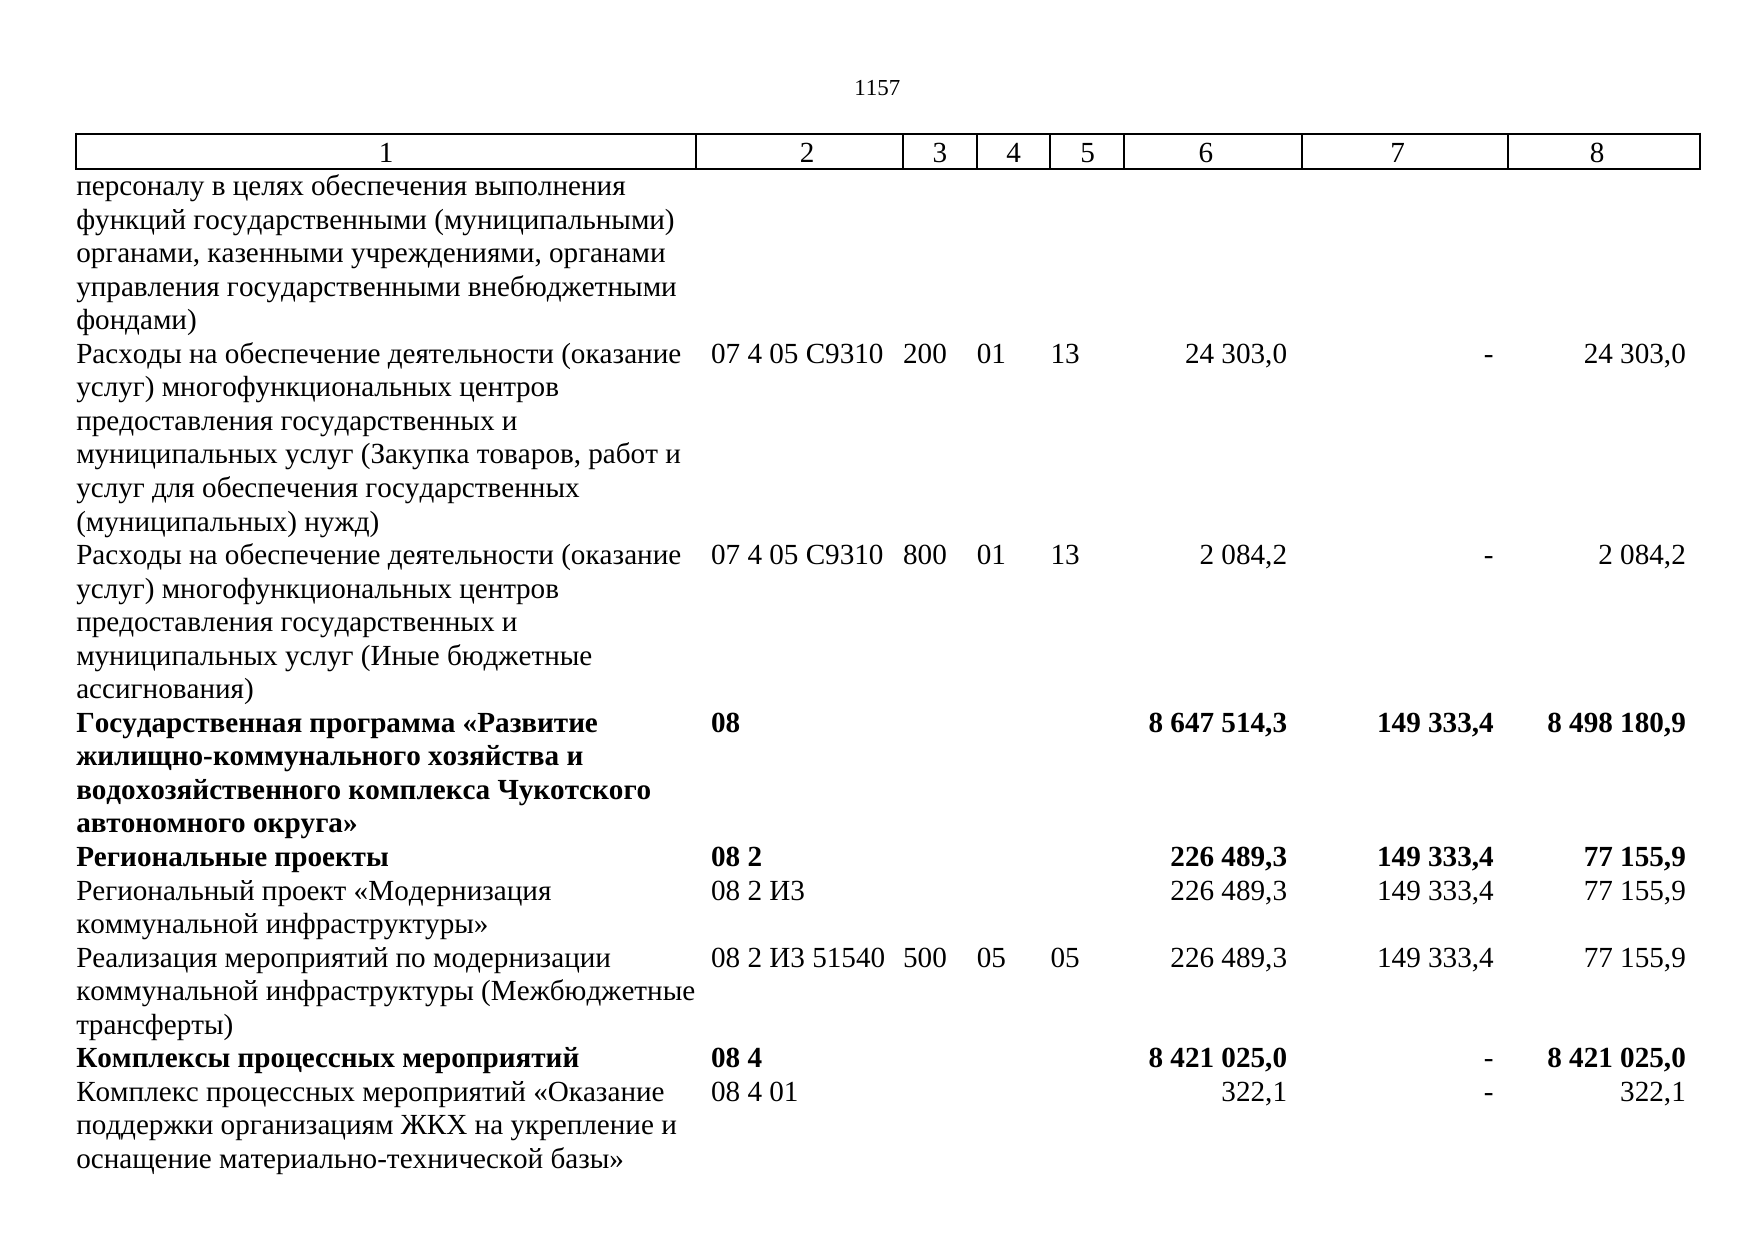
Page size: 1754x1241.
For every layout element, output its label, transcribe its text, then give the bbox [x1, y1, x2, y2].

table_header 1 [77, 135, 695, 168]
table_header 8 [1509, 135, 1699, 168]
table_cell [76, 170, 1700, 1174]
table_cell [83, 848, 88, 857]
table_header 6 [1125, 135, 1301, 168]
table_header 5 [1051, 135, 1123, 168]
table_header 7 [1303, 135, 1507, 168]
table_header 3 [904, 135, 976, 168]
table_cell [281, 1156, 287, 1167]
table_header 4 [978, 135, 1049, 168]
table_header 2 [697, 135, 902, 168]
